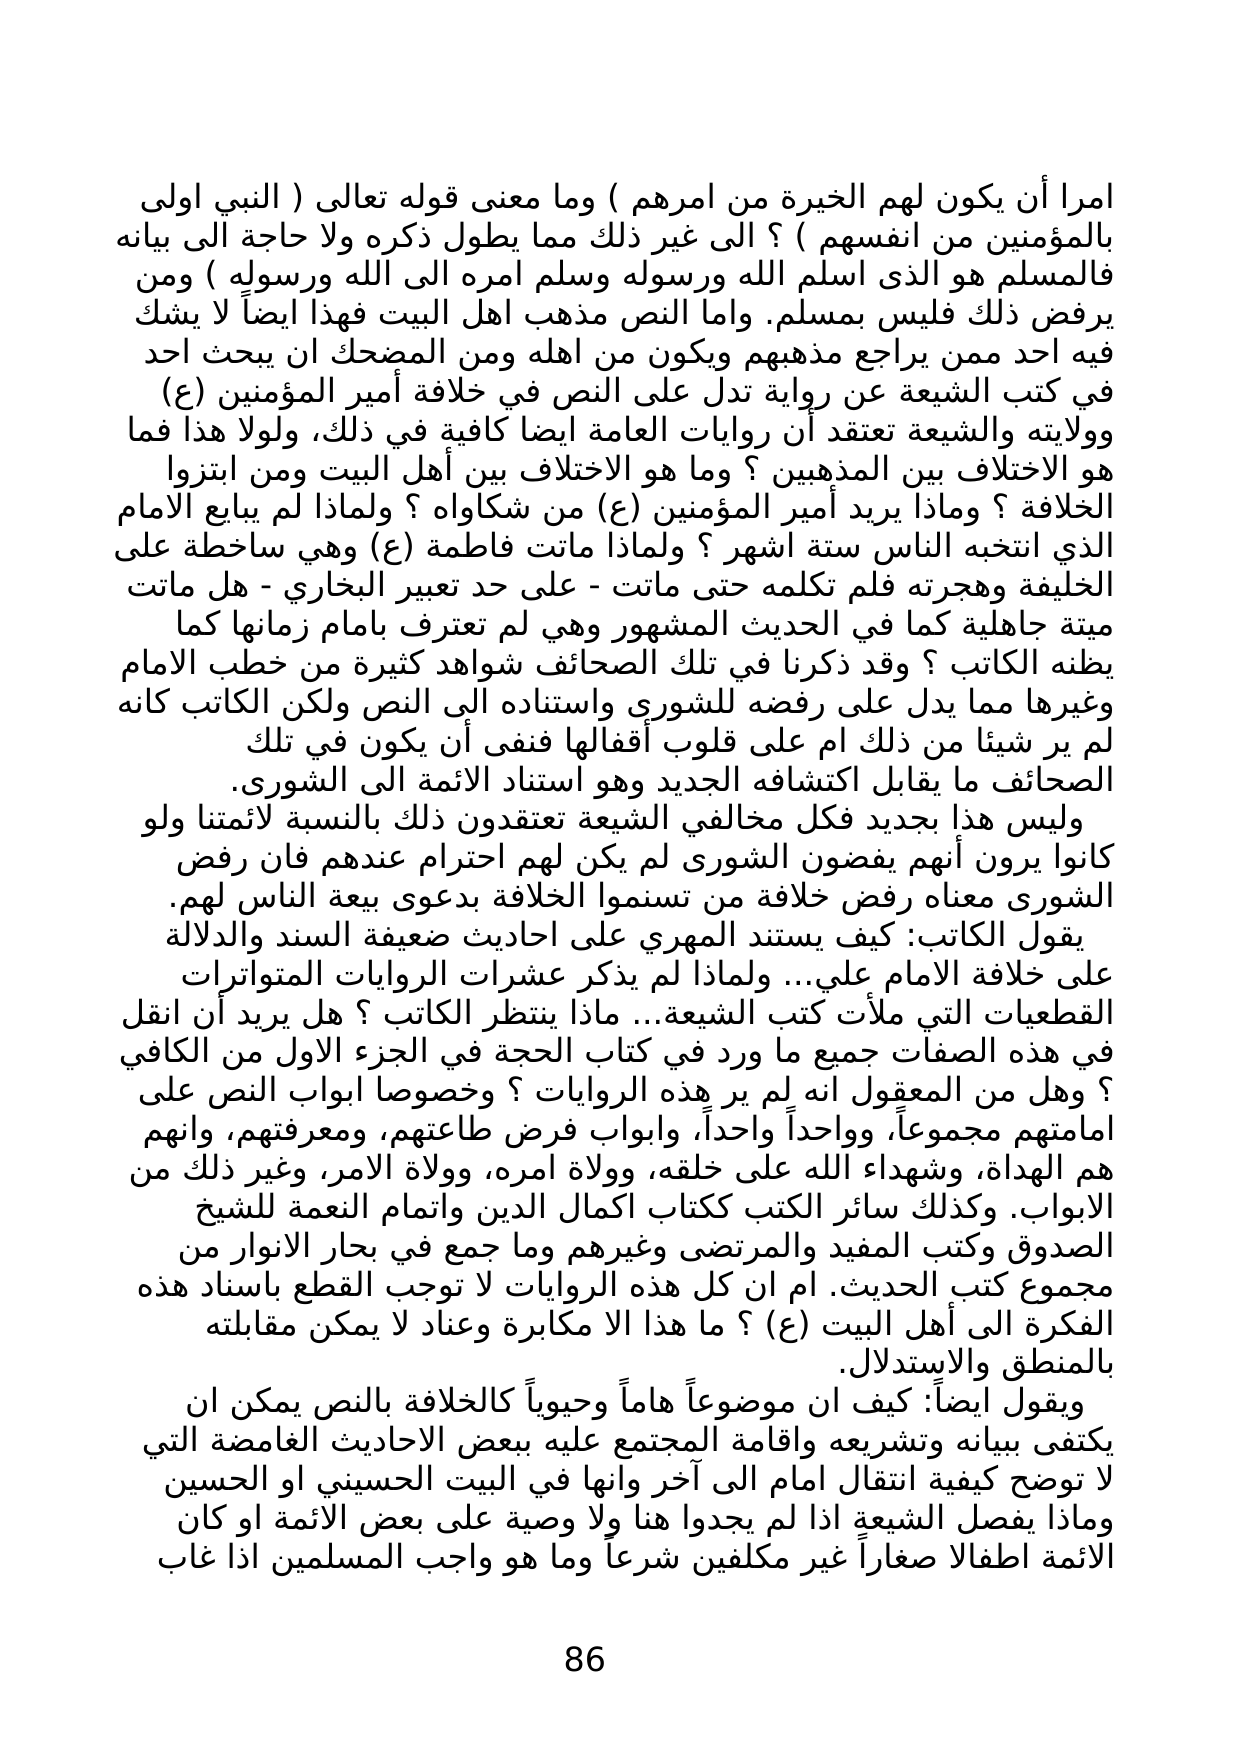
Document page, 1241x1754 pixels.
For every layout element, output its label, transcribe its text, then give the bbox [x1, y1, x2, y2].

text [112, 1382, 1116, 1576]
text امرا أن يكون لهم الخيرة من امرهم ) وما معنى قوله تعالى ( النبي اولى بالمؤمنين من انفسهم ) ؟ الى غير ذلك مما يطول ذكره ولا حاجة الى بيانه فالمسلم هو الذى اسلم الله ورسوله وسلم امره الى الله ورسوله ) ومن يرفض ذلك فليس بمسلم. واما النص مذهب اهل البيت فهذا ايضاً لا يشك فيه احد ممن يراجع مذهبهم ويكون من اهله ومن المضحك ان يبحث احد في كتب الشيعة عن رواية تدل على النص في خلافة أمير المؤمنين (ع) وولايته والشيعة تعتقد أن روايات العامة ايضا كافية في ذلك، ولولا هذا فما هو الاختلاف بين المذهبين ؟ وما هو الاختلاف بين أهل البيت ومن ابتزوا الخلافة ؟ وماذا يريد أمير المؤمنين (ع) من شكاواه ؟ ولماذا لم يبايع الامام الذي انتخبه الناس ستة اشهر ؟ ولماذا ماتت فاطمة (ع) وهي ساخطة على الخليفة وهجرته فلم تكلمه حتى ماتت - على حد تعبير البخاري - هل ماتت ميتة جاهلية كما في الحديث المشهور وهي لم تعترف بامام زمانها كما يظنه الكاتب ؟ وقد ذكرنا في تلك الصحائف شواهد كثيرة من خطب الامام وغيرها مما يدل على رفضه للشورى واستناده الى النص ولكن الكاتب كانه لم ير شيئا من ذلك ام على قلوب أقفالها فنفى أن يكون في تلك الصحائف ما يقابل اكتشافه الجديد وهو استناد الائمة الى الشورى. [112, 177, 1116, 799]
text وليس هذا بجديد فكل مخالفي الشيعة تعتقدون ذلك بالنسبة لائمتنا ولو كانوا يرون أنهم يفضون الشورى لم يكن لهم احترام عندهم فان رفض الشورى معناه رفض خلافة من تسنموا الخلافة بدعوى بيعة الناس لهم. [112, 799, 1116, 915]
text يقول الكاتب: كيف يستند المهري على احاديث ضعيفة السند والدلالة على خلافة الامام علي... ولماذا لم يذكر عشرات الروايات المتواترات القطعيات التي ملأت كتب الشيعة... ماذا ينتظر الكاتب ؟ هل يريد أن انقل في هذه الصفات جميع ما ورد في كتاب الحجة في الجزء الاول من الكافي ؟ وهل من المعقول انه لم ير هذه الروايات ؟ وخصوصا ابواب النص على امامتهم مجموعاً، وواحداً واحداً، وابواب فرض طاعتهم، ومعرفتهم، وانهم هم الهداة، وشهداء الله على خلقه، وولاة امره، وولاة الامر، وغير ذلك من الابواب. وكذلك سائر الكتب ككتاب اكمال الدين واتمام النعمة للشيخ الصدوق وكتب المفيد والمرتضى وغيرهم وما جمع في بحار الانوار من مجموع كتب الحديث. ام ان كل هذه الروايات لا توجب القطع باسناد هذه الفكرة الى أهل البيت (ع) ؟ ما هذا الا مكابرة وعناد لا يمكن مقابلته بالمنطق والاستدلال. [112, 915, 1116, 1382]
